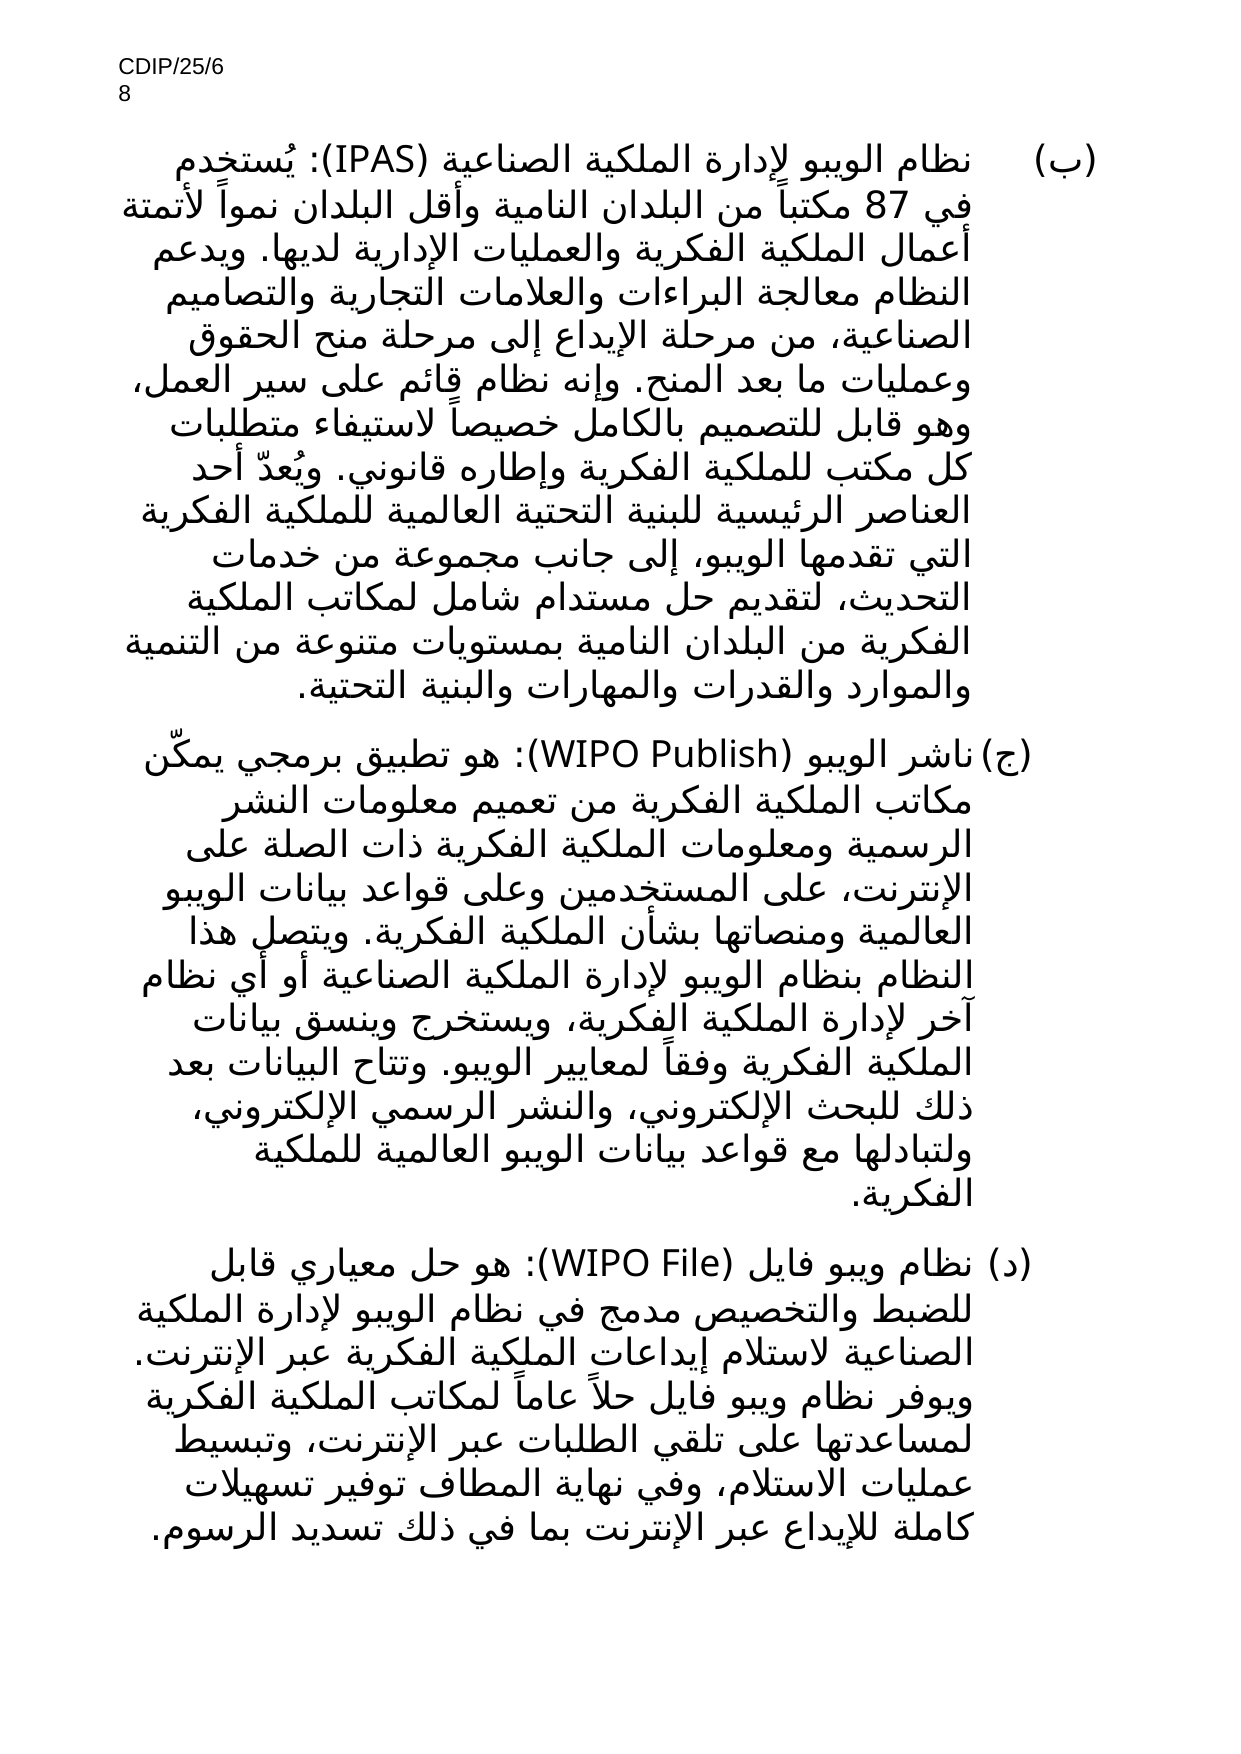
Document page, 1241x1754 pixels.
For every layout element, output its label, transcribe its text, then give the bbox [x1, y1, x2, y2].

text (ج) ناشر الويبو (WIPO Publish): هو تطبيق برمجي يمكّن مكاتب الملكية الفكرية من تعميم معلومات النشر الرسمية ومعلومات الملكية الفكرية ذات الصلة على الإنترنت، على المستخدمين وعلى قواعد بيانات الويبو العالمية ومنصاتها بشأن الملكية الفكرية. ويتصل هذا النظام بنظام الويبو لإدارة الملكية الصناعية أو أي نظام آخر لإدارة الملكية الفكرية، ويستخرج وينسق بيانات الملكية الفكرية وفقاً لمعايير الويبو. وتتاح البيانات بعد ذلك للبحث الإلكتروني، والنشر الرسمي الإلكتروني، ولتبادلها مع قواعد بيانات الويبو العالمية للملكية الفكرية. [118, 728, 1033, 1215]
text (د) نظام ويبو فايل (WIPO File): هو حل معياري قابل للضبط والتخصيص مدمج في نظام الويبو لإدارة الملكية الصناعية لاستلام إيداعات الملكية الفكرية عبر الإنترنت. ويوفر نظام ويبو فايل حلاً عاماً لمكاتب الملكية الفكرية لمساعدتها على تلقي الطلبات عبر الإنترنت، وتبسيط عمليات الاستلام، وفي نهاية المطاف توفير تسهيلات كاملة للإيداع عبر الإنترنت بما في ذلك تسديد الرسوم. [118, 1236, 1033, 1549]
list نظام الويبو لإدارة الملكية الصناعية (IPAS): يُستخدم في 87 مكتباً من البلدان النامية وأقل البلدان نمواً لأتمتة أعمال الملكية الفكرية والعمليات الإدارية لديها. ويدعم النظام معالجة البراءات والعلامات التجارية والتصاميم الصناعية، من مرحلة الإيداع إلى مرحلة منح الحقوق وعمليات ما بعد المنح. وإنه نظام قائم على سير العمل، وهو قابل للتصميم بالكامل خصيصاً لاستيفاء متطلبات كل مكتب للملكية الفكرية وإطاره قانوني. ويُعدّ أحد العناصر الرئيسية للبنية التحتية العالمية للملكية الفكرية التي تقدمها الويبو، إلى جانب مجموعة من خدمات التحديث، لتقديم حل مستدام شامل لمكاتب الملكية الفكرية من البلدان النامية بمستويات متنوعة من التنمية والموارد والقدرات والمهارات والبنية التحتية. [118, 132, 1033, 707]
